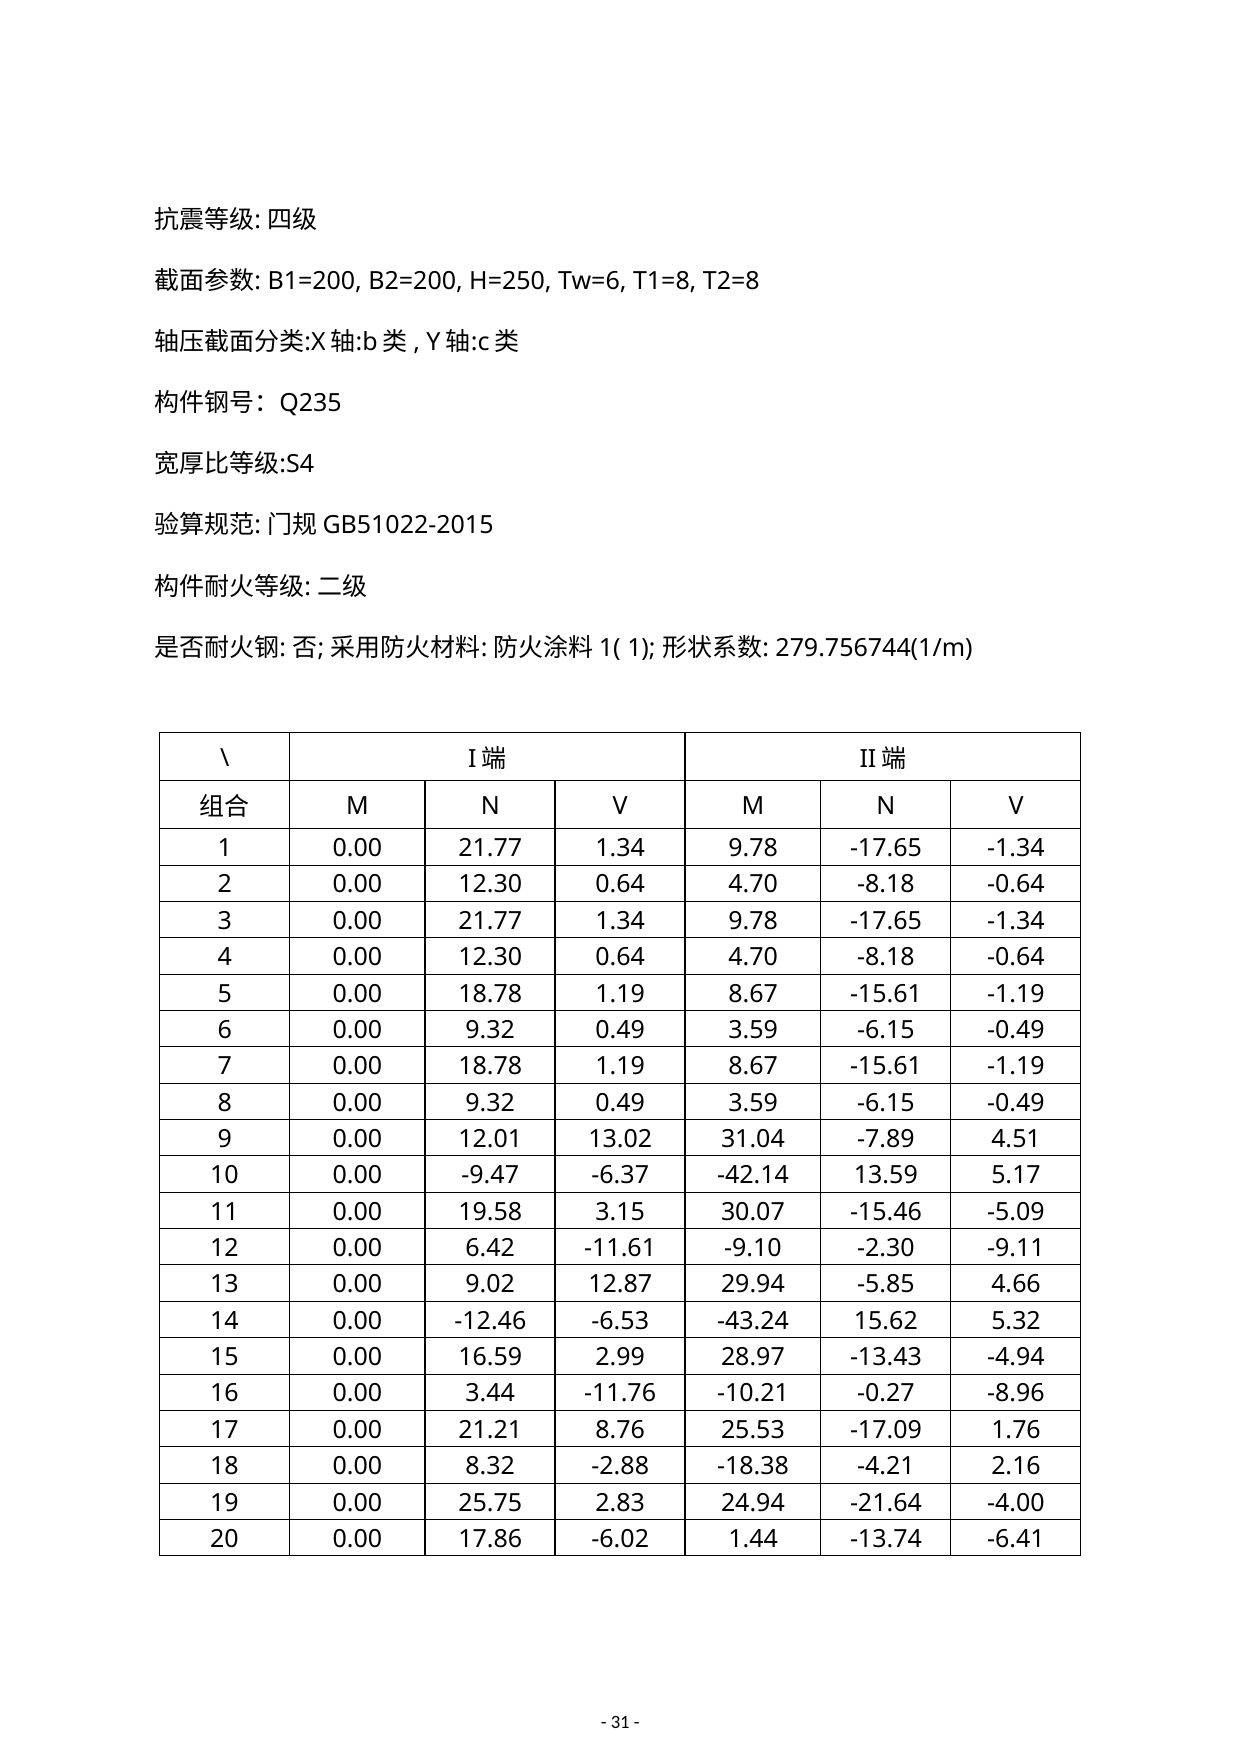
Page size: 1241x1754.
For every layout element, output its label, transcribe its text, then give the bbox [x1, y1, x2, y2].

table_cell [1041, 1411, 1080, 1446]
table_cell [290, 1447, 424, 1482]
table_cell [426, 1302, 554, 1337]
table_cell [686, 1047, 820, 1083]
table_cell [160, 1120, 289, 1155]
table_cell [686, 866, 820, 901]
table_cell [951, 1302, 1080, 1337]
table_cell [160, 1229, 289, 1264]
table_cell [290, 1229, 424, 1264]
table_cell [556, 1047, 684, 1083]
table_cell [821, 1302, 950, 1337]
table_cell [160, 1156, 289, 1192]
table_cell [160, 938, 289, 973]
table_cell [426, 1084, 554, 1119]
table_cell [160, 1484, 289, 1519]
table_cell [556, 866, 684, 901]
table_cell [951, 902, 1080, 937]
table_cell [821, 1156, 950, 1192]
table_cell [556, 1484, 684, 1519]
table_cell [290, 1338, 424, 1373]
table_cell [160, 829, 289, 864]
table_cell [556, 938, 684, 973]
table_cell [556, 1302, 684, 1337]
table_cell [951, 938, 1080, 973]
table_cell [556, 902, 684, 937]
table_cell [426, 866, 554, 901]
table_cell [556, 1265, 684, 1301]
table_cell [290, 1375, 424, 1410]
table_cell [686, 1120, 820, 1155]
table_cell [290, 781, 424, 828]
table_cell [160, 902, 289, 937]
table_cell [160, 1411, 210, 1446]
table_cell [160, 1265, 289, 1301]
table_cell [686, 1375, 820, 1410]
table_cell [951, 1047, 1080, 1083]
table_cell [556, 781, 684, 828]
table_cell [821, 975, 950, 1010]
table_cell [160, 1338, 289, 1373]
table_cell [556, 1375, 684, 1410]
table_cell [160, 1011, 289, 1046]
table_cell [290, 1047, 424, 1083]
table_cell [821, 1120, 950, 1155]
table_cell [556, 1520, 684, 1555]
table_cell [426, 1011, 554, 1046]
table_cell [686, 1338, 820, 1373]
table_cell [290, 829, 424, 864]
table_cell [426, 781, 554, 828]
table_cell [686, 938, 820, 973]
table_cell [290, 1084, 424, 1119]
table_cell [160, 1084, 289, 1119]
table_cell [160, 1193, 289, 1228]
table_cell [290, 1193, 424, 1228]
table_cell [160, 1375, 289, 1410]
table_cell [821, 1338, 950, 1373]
text 构件钢号：Q235 [148, 377, 1093, 424]
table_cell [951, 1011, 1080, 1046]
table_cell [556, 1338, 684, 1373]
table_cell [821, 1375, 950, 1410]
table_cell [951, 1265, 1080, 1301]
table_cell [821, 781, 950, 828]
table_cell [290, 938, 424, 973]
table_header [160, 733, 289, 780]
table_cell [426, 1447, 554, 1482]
text 抗震等级: 四级 [148, 194, 1093, 241]
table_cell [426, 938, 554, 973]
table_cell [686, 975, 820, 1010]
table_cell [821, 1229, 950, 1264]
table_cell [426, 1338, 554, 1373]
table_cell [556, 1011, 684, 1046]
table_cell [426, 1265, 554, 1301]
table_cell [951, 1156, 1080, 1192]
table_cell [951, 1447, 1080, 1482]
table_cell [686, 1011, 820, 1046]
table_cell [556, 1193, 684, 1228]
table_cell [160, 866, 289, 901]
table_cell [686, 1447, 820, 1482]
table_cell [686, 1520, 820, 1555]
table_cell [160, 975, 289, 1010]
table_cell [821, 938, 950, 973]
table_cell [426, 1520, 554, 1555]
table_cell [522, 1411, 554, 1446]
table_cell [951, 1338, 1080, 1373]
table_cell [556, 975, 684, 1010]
text 截面参数: B1=200, B2=200, H=250, Tw=6, T1=8, T2=8 [148, 255, 1093, 302]
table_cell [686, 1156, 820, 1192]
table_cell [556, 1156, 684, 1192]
text 验算规范: 门规GB51022-2015 [148, 499, 1093, 547]
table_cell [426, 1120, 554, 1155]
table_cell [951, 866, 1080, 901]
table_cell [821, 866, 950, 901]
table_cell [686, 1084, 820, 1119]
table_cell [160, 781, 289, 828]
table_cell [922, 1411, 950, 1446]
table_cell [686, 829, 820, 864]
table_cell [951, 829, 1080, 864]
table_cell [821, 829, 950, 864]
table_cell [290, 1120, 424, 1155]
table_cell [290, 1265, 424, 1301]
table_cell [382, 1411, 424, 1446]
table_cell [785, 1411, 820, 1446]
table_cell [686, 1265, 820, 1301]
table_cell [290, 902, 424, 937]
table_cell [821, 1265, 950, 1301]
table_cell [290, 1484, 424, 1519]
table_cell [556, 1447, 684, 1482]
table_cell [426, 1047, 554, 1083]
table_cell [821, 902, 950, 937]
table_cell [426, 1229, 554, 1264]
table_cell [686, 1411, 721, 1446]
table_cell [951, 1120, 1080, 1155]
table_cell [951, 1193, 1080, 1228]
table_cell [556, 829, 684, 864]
text 轴压截面分类:X轴:b类 , Y轴:c类 [148, 316, 1093, 363]
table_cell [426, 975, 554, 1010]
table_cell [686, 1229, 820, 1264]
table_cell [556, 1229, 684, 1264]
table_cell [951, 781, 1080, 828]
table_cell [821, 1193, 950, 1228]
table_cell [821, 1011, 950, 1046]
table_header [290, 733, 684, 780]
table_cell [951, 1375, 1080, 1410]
text 是否耐火钢: 否; 采用防火材料: 防火涂料1( 1); 形状系数: 279.756744(1/m) [148, 622, 1093, 669]
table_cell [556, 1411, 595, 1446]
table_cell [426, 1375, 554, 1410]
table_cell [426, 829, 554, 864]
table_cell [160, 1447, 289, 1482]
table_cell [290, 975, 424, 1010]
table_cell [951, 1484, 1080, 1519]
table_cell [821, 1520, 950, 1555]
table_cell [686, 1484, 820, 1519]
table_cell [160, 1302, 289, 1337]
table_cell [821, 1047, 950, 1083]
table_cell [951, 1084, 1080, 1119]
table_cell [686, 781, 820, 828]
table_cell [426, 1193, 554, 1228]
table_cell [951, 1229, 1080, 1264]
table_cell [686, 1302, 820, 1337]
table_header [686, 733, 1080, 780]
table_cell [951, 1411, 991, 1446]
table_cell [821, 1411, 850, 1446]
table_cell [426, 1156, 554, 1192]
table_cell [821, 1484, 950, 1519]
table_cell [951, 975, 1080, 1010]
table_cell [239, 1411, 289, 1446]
text 宽厚比等级:S4 [148, 438, 1093, 486]
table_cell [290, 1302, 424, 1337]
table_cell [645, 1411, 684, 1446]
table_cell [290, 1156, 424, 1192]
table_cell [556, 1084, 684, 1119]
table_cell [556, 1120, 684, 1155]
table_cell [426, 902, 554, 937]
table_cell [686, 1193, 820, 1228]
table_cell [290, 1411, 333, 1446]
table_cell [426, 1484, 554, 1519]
text 构件耐火等级: 二级 [148, 561, 1093, 608]
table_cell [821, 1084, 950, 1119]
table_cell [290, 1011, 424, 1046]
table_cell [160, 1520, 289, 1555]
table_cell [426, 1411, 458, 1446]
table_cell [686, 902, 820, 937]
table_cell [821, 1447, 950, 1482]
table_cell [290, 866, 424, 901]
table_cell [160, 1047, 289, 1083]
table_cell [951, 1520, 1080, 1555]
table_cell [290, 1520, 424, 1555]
